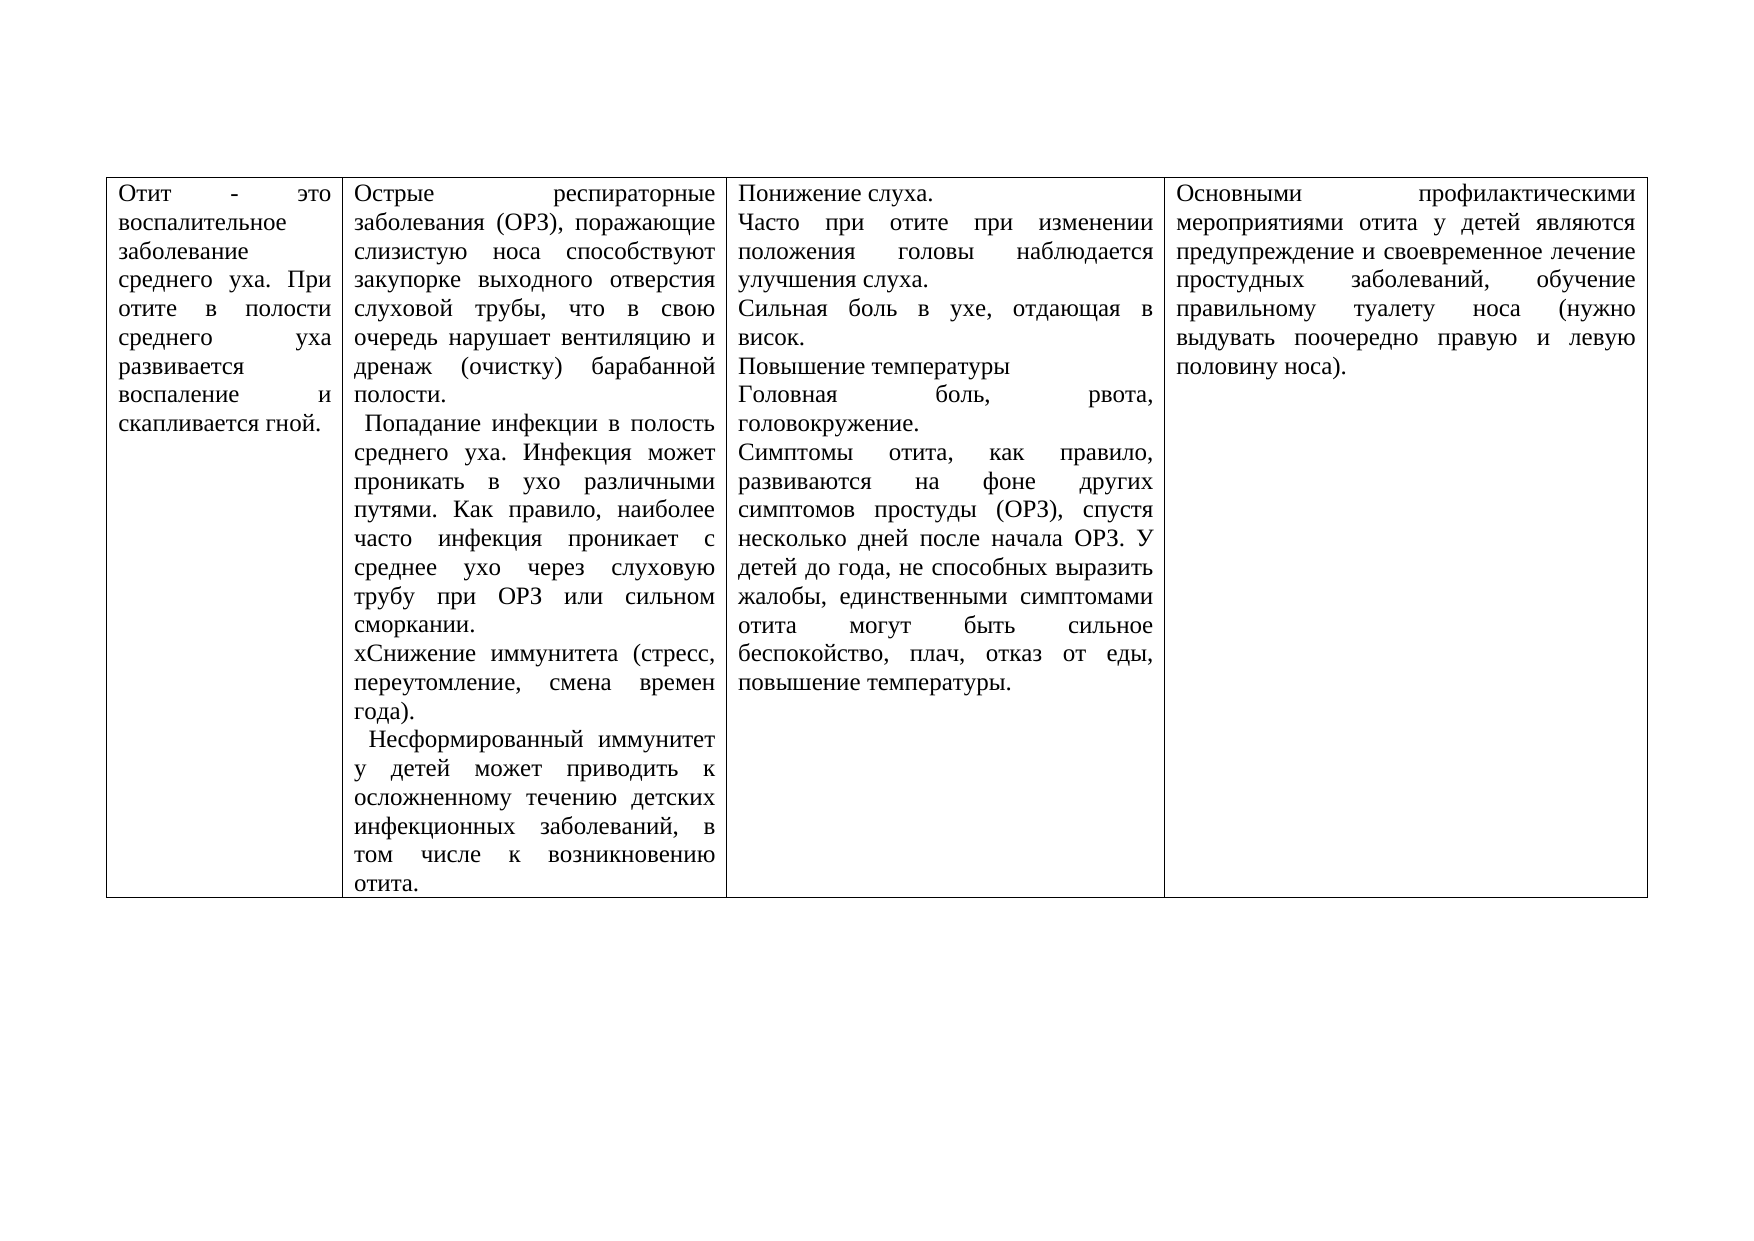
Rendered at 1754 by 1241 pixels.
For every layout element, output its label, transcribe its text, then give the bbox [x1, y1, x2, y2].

table_cell Острые респираторные заболевания (ОРЗ), поражающие слизистую носа способствуют закупорке выходного отверстия слуховой трубы, что в свою очередь нарушает вентиляцию и дренаж (очистку) барабанной полости. Попадание инфекции в полость среднего уха. Инфекция может проникать в ухо различными путями. Как правило, наиболее часто инфекция проникает с среднее ухо через слуховую трубу при ОРЗ или сильном сморкании. хСнижение иммунитета (стресс, переутомление, смена времен года). Несформированный иммунитет у детей может приводить к осложненному течению детских инфекционных заболеваний, в том числе к возникновению отита. [343, 178, 726, 897]
table_cell Понижение слуха. Часто при отите при изменении положения головы наблюдается улучшения слуха. Сильная боль в ухе, отдающая в висок. Повышение температуры Головная боль, рвота, головокружение. Симптомы отита, как правило, развиваются на фоне других симптомов простуды (ОРЗ), спустя несколько дней после начала ОРЗ. У детей до года, не способных выразить жалобы, единственными симптомами отита могут быть сильное беспокойство, плач, отказ от еды, повышение температуры. [727, 178, 1164, 897]
table_cell Основными профилактическими мероприятиями отита у детей являются предупреждение и своевременное лечение простудных заболеваний, обучение правильному туалету носа (нужно выдувать поочередно правую и левую половину носа). [1165, 178, 1647, 897]
table_cell Отит - это воспалительное заболевание среднего уха. При отите в полости среднего уха развивается воспаление и скапливается гной. [107, 178, 342, 897]
